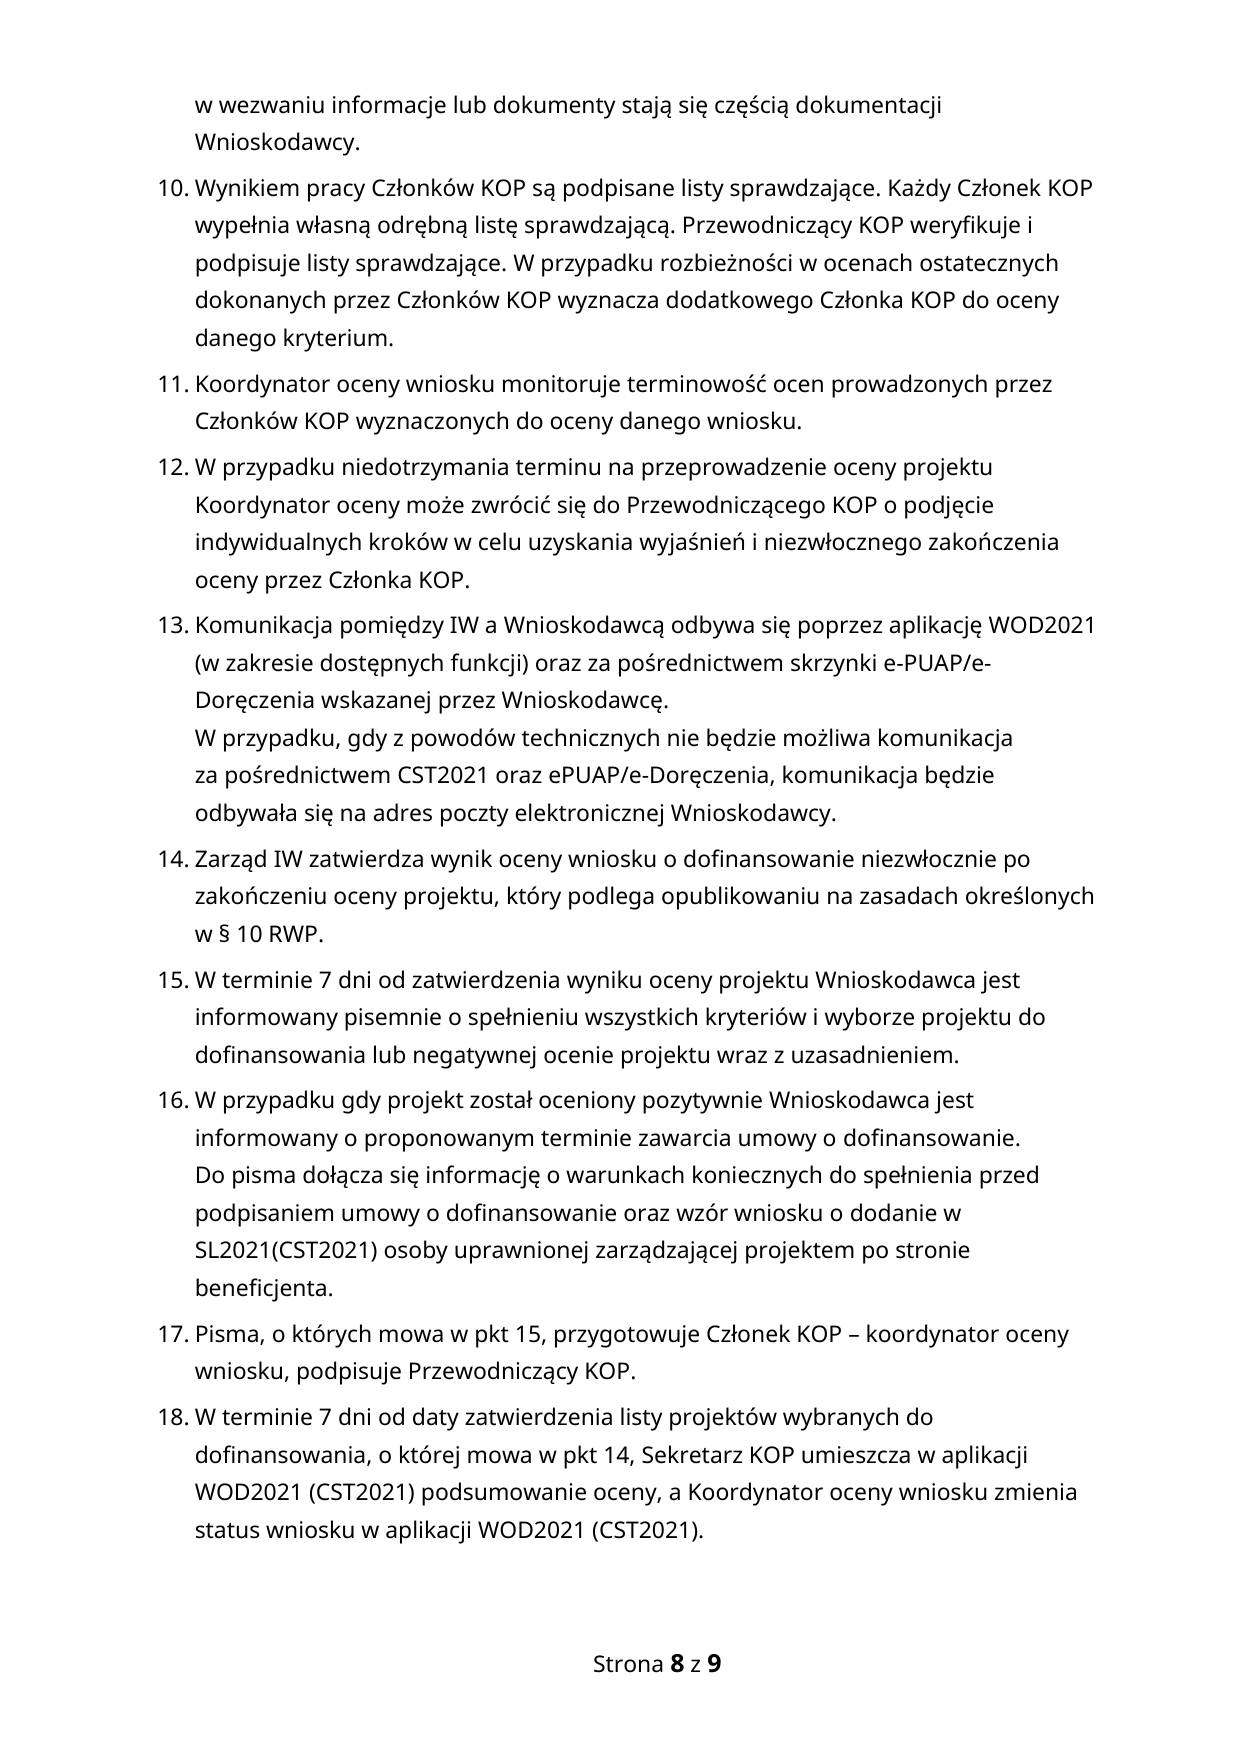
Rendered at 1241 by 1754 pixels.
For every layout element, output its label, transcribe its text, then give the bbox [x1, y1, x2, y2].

list Pisma, o których mowa w pkt 15, przygotowuje Członek KOP – koordynator oceny wniosku, podpisuje Przewodniczący KOP. [157, 1318, 1103, 1387]
list W przypadku niedotrzymania terminu na przeprowadzenie oceny projektu Koordynator oceny może zwrócić się do Przewodniczącego KOP o podjęcie indywidualnych kroków w celu uzyskania wyjaśnień i niezwłocznego zakończenia oceny przez Członka KOP. [157, 451, 1103, 595]
list Zarząd IW zatwierdza wynik oceny wniosku o dofinansowanie niezwłocznie po zakończeniu oceny projektu, który podlega opublikowaniu na zasadach określonych w § 10 RWP. [157, 843, 1103, 949]
list W terminie 7 dni od zatwierdzenia wyniku oceny projektu Wnioskodawca jest informowany pisemnie o spełnieniu wszystkich kryteriów i wyborze projektu do dofinansowania lub negatywnej ocenie projektu wraz z uzasadnieniem. [157, 964, 1103, 1070]
list Komunikacja pomiędzy IW a Wnioskodawcą odbywa się poprzez aplikację WOD2021 (w zakresie dostępnych funkcji) oraz za pośrednictwem skrzynki e-PUAP/e-Doręczenia wskazanej przez Wnioskodawcę. W przypadku, gdy z powodów technicznych nie będzie możliwa komunikacja za pośrednictwem CST2021 oraz ePUAP/e-Doręczenia, komunikacja będzie odbywała się na adres poczty elektronicznej Wnioskodawcy. [157, 609, 1103, 828]
list W przypadku gdy projekt został oceniony pozytywnie Wnioskodawca jest informowany o proponowanym terminie zawarcia umowy o dofinansowanie. Do pisma dołącza się informację o warunkach koniecznych do spełnienia przed podpisaniem umowy o dofinansowanie oraz wzór wniosku o dodanie w SL2021(CST2021) osoby uprawnionej zarządzającej projektem po stronie beneficjenta. [157, 1084, 1103, 1303]
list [157, 89, 1103, 157]
list Wynikiem pracy Członków KOP są podpisane listy sprawdzające. Każdy Członek KOP wypełnia własną odrębną listę sprawdzającą. Przewodniczący KOP weryfikuje i podpisuje listy sprawdzające. W przypadku rozbieżności w ocenach ostatecznych dokonanych przez Członków KOP wyznacza dodatkowego Członka KOP do oceny danego kryterium. [157, 172, 1103, 353]
list Koordynator oceny wniosku monitoruje terminowość ocen prowadzonych przez Członków KOP wyznaczonych do oceny danego wniosku. [157, 368, 1103, 437]
list W terminie 7 dni od daty zatwierdzenia listy projektów wybranych do dofinansowania, o której mowa w pkt 14, Sekretarz KOP umieszcza w aplikacji WOD2021 (CST2021) podsumowanie oceny, a Koordynator oceny wniosku zmienia status wniosku w aplikacji WOD2021 (CST2021). [157, 1401, 1103, 1545]
